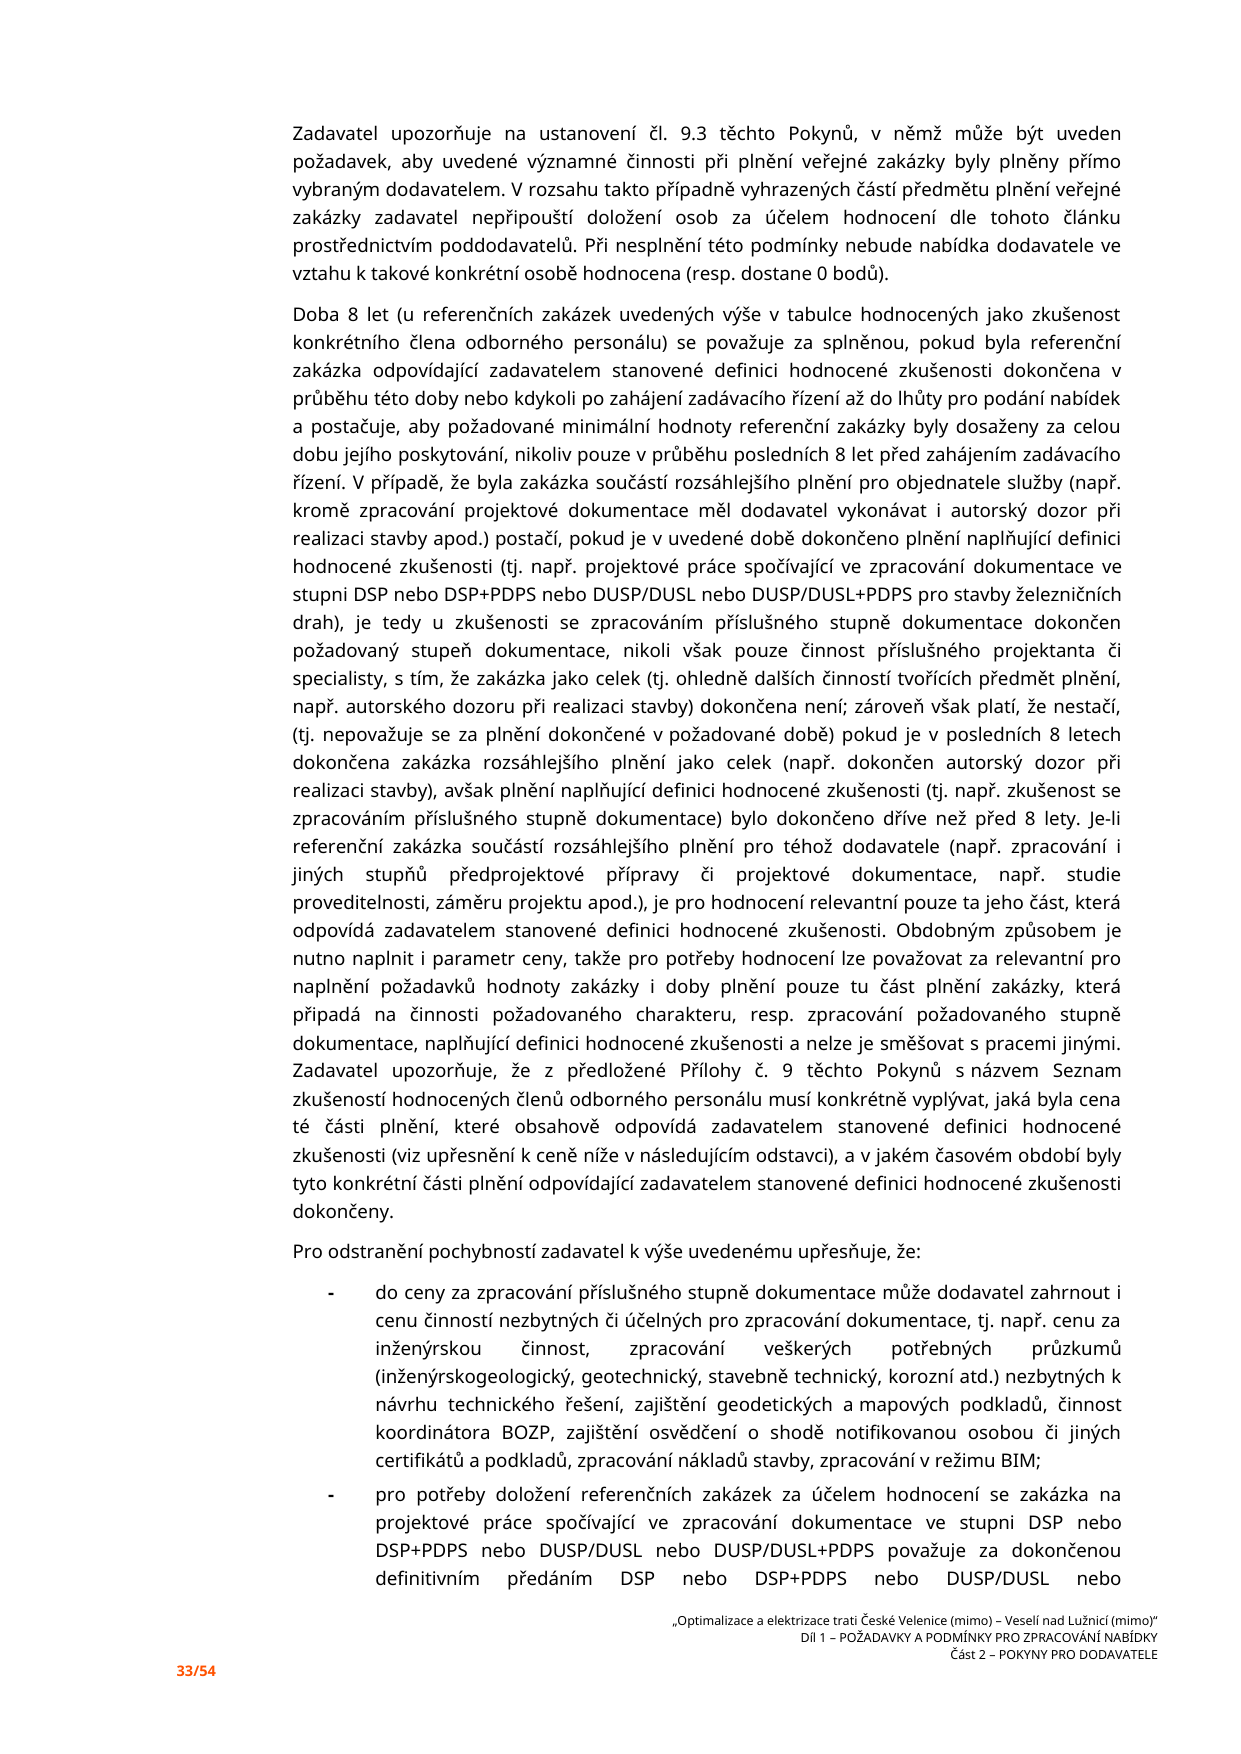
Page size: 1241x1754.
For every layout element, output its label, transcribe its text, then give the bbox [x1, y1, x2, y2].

list Doba 8 let (u referenčních zakázek uvedených výše v tabulce hodnocených jako zkušenost konkrétního člena odborného personálu) se považuje za splněnou, pokud byla referenční zakázka odpovídající zadavatelem stanovené definici hodnocené zkušenosti dokončena v průběhu této doby nebo kdykoli po zahájení zadávacího řízení až do lhůty pro podání nabídek a postačuje, aby požadované minimální hodnoty referenční zakázky byly dosaženy za celou dobu jejího poskytování, nikoliv pouze v průběhu posledních 8 let před zahájením zadávacího řízení. V případě, že byla zakázka součástí rozsáhlejšího plnění pro objednatele služby (např. kromě zpracování projektové dokumentace měl dodavatel vykonávat i autorský dozor při realizaci stavby apod.) postačí, pokud je v uvedené době dokončeno plnění naplňující definici hodnocené zkušenosti (tj. např. projektové práce spočívající ve zpracování dokumentace ve stupni DSP nebo DSP+PDPS nebo DUSP/DUSL nebo DUSP/DUSL+PDPS pro stavby železničních drah), je tedy u zkušenosti se zpracováním příslušného stupně dokumentace dokončen požadovaný stupeň dokumentace, nikoli však pouze činnost příslušného projektanta či specialisty, s tím, že zakázka jako celek (tj. ohledně dalších činností tvořících předmět plnění, např. autorského dozoru při realizaci stavby) dokončena není; zároveň však platí, že nestačí, (tj. nepovažuje se za plnění dokončené v požadované době) pokud je v posledních 8 letech dokončena zakázka rozsáhlejšího plnění jako celek (např. dokončen autorský dozor při realizaci stavby), avšak plnění naplňující definici hodnocené zkušenosti (tj. např. zkušenost se zpracováním příslušného stupně dokumentace) bylo dokončeno dříve než před 8 lety. Je-li referenční zakázka součástí rozsáhlejšího plnění pro téhož dodavatele (např. zpracování i jiných stupňů předprojektové přípravy či projektové dokumentace, např. studie proveditelnosti, záměru projektu apod.), je pro hodnocení relevantní pouze ta jeho část, která odpovídá zadavatelem stanovené definici hodnocené zkušenosti. Obdobným způsobem je nutno naplnit i parametr ceny, takže pro potřeby hodnocení lze považovat za relevantní pro naplnění požadavků hodnoty zakázky i doby plnění pouze tu část plnění zakázky, která připadá na činnosti požadovaného charakteru, resp. zpracování požadovaného stupně dokumentace, naplňující definici hodnocené zkušenosti a nelze je směšovat s pracemi jinými. Zadavatel upozorňuje, že z předložené Přílohy č. 9 těchto Pokynů s názvem Seznam zkušeností hodnocených členů odborného personálu musí konkrétně vyplývat, jaká byla cena té části plnění, které obsahově odpovídá zadavatelem stanovené definici hodnocené zkušenosti (viz upřesnění k ceně níže v následujícím odstavci), a v jakém časovém období byly tyto konkrétní části plnění odpovídající zadavatelem stanovené definici hodnocené zkušenosti dokončeny. [292, 301, 1122, 1223]
text do ceny za zpracování příslušného stupně dokumentace může dodavatel zahrnout i cenu činností nezbytných či účelných pro zpracování dokumentace, tj. např. cenu za inženýrskou činnost, zpracování veškerých potřebných průzkumů (inženýrskogeologický, geotechnický, stavebně technický, korozní atd.) nezbytných k návrhu technického řešení, zajištění geodetických a mapových podkladů, činnost koordinátora BOZP, zajištění osvědčení o shodě notifikovanou osobou či jiných certifikátů a podkladů, zpracování nákladů stavby, zpracování v režimu BIM; [328, 1279, 1122, 1473]
text Pro odstranění pochybností zadavatel k výše uvedenému upřesňuje, že: [292, 1238, 1122, 1264]
list Zadavatel upozorňuje na ustanovení čl. 9.3 těchto Pokynů, v němž může být uveden požadavek, aby uvedené významné činnosti při plnění veřejné zakázky byly plněny přímo vybraným dodavatelem. V rozsahu takto případně vyhrazených částí předmětu plnění veřejné zakázky zadavatel nepřipouští doložení osob za účelem hodnocení dle tohoto článku prostřednictvím poddodavatelů. Při nesplnění této podmínky nebude nabídka dodavatele ve vztahu k takové konkrétní osobě hodnocena (resp. dostane 0 bodů). [292, 121, 1122, 286]
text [328, 1481, 1122, 1591]
